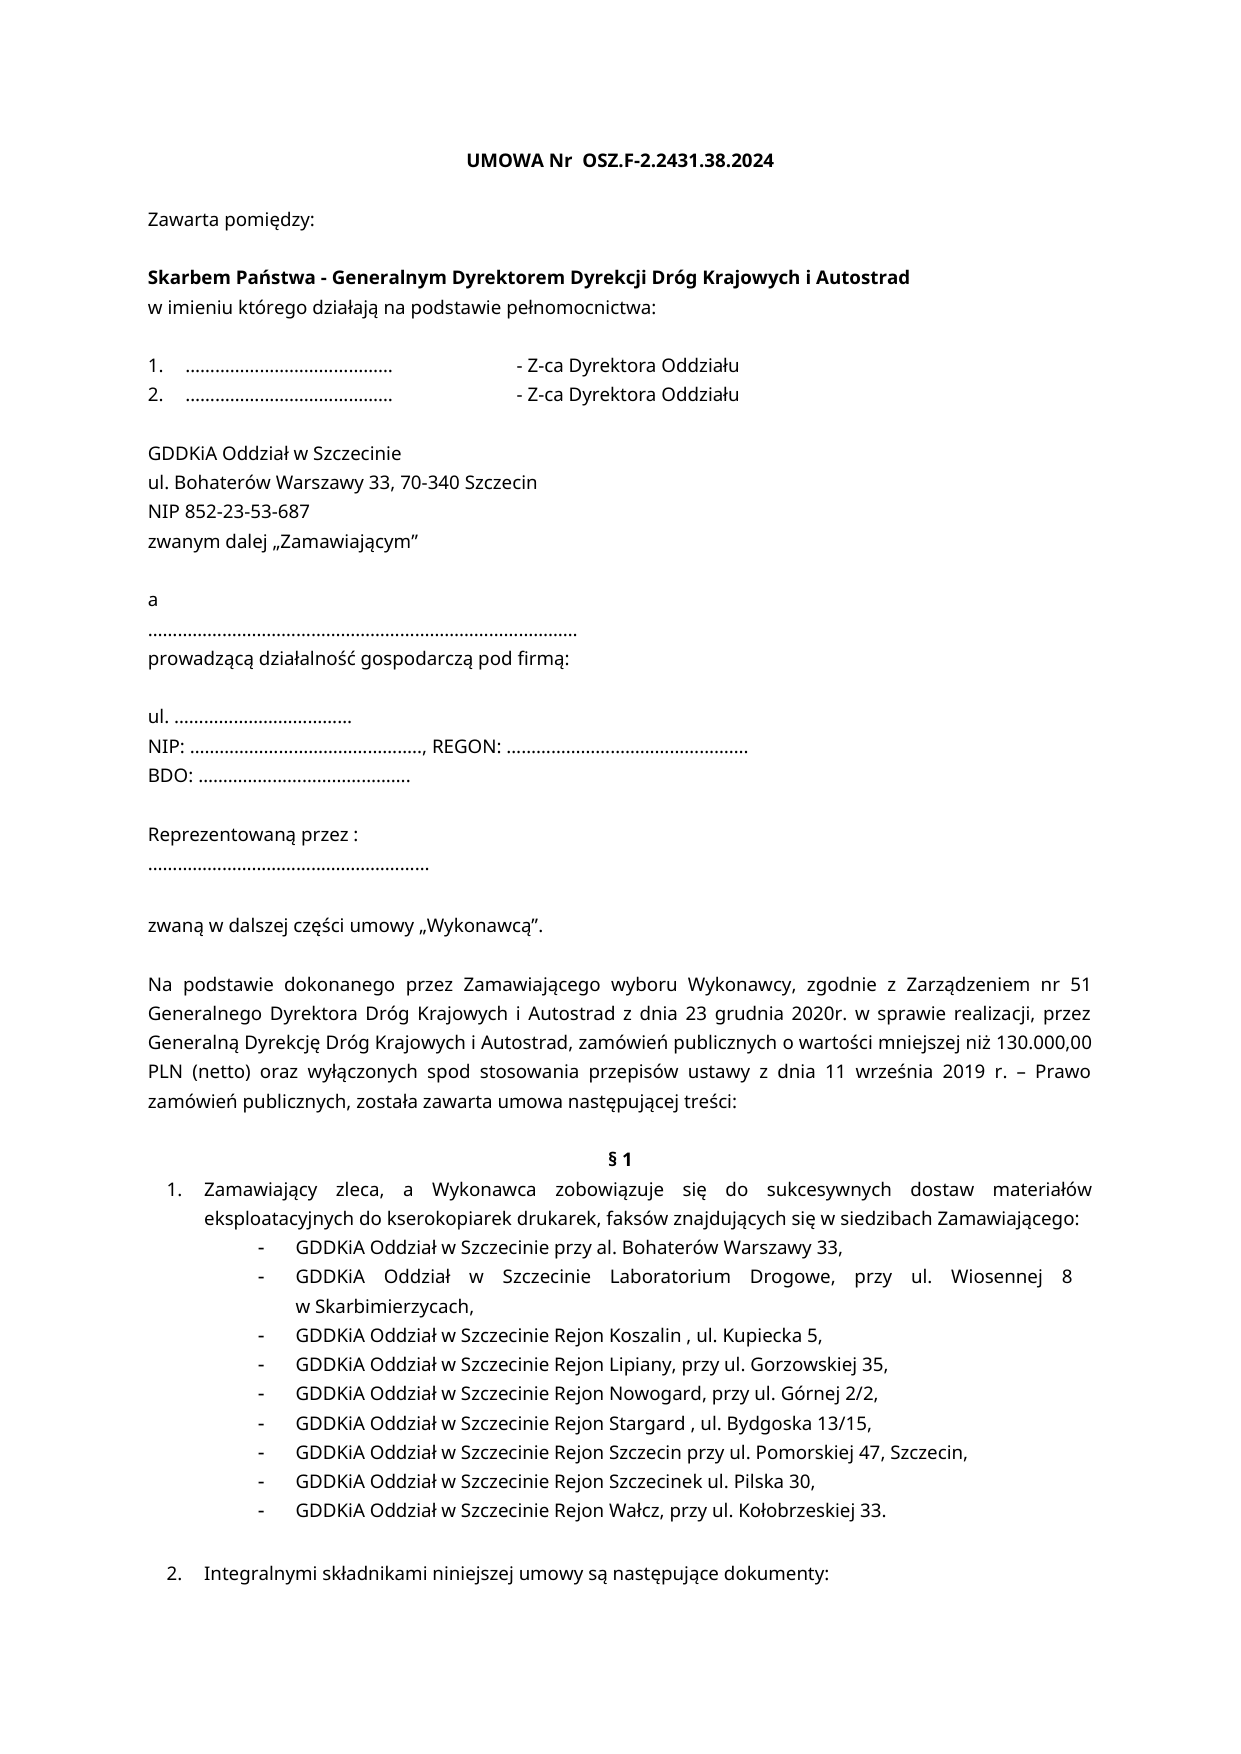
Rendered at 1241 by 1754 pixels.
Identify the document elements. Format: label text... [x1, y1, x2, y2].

text NIP: ……………………………………….., REGON: …………………………………………. [148, 733, 1093, 758]
text zwaną w dalszej części umowy „Wykonawcą”. [148, 912, 1093, 938]
list GDDKiA Oddział w Szczecinie Rejon Szczecin przy ul. Pomorskiej 47, Szczecin, [258, 1439, 1093, 1465]
list GDDKiA Oddział w Szczecinie Rejon Wałcz, przy ul. Kołobrzeskiej 33. [258, 1498, 1093, 1523]
text ul. Bohaterów Warszawy 33, 70-340 Szczecin [148, 469, 1093, 495]
text NIP 852-23-53-687 [148, 499, 1093, 524]
text BDO: ……………………………………. [148, 762, 1093, 788]
list GDDKiA Oddział w Szczecinie Rejon Szczecinek ul. Pilska 30, [258, 1468, 1093, 1494]
list GDDKiA Oddział w Szczecinie Laboratorium Drogowe, przy ul. Wiosennej 8 w Skarbimierzycach, [258, 1264, 1093, 1318]
list GDDKiA Oddział w Szczecinie Rejon Lipiany, przy ul. Gorzowskiej 35, [258, 1351, 1093, 1377]
text w imieniu którego działają na podstawie pełnomocnictwa: [148, 294, 1093, 319]
text Zawarta pomiędzy: [148, 206, 1093, 232]
text Na podstawie dokonanego przez Zamawiającego wyboru Wykonawcy, zgodnie z Zarządzeniem nr 51 Generalnego Dyrektora Dróg Krajowych i Autostrad z dnia 23 grudnia 2020r. w sprawie realizacji, przez Generalną Dyrekcję Dróg Krajowych i Autostrad, zamówień publicznych o wartości mniejszej niż 130.000,00 PLN (netto) oraz wyłączonych spod stosowania przepisów ustawy z dnia 11 września 2019 r. – Prawo zamówień publicznych, została zawarta umowa następującej treści: [148, 971, 1093, 1113]
list GDDKiA Oddział w Szczecinie Rejon Stargard , ul. Bydgoska 13/15, [258, 1410, 1093, 1436]
text a [148, 587, 1093, 612]
list …………………………………… - Z-ca Dyrektora Oddziału [148, 352, 1093, 378]
text zwanym dalej „Zamawiającym” [148, 528, 1093, 554]
list Zamawiający zleca, a Wykonawca zobowiązuje się do sukcesywnych dostaw materiałów eksploatacyjnych do kserokopiarek drukarek, faksów znajdujących się w siedzibach Zamawiającego: [166, 1176, 1093, 1231]
text Skarbem Państwa - Generalnym Dyrektorem Dyrekcji Dróg Krajowych i Autostrad [148, 265, 1093, 290]
text prowadzącą działalność gospodarczą pod firmą: [148, 645, 1093, 671]
text § 1 [148, 1147, 1093, 1172]
text Reprezentowaną przez : [148, 821, 1093, 846]
subtitle UMOWA Nr OSZ.F-2.2431.38.2024 [148, 148, 1093, 173]
text ul. ……………………………… [148, 704, 1093, 729]
list GDDKiA Oddział w Szczecinie Rejon Nowogard, przy ul. Górnej 2/2, [258, 1381, 1093, 1406]
list GDDKiA Oddział w Szczecinie Rejon Koszalin , ul. Kupiecka 5, [258, 1322, 1093, 1348]
text GDDKiA Oddział w Szczecinie [148, 440, 1093, 466]
list …………………………………… - Z-ca Dyrektora Oddziału [148, 382, 1093, 407]
list Integralnymi składnikami niniejszej umowy są następujące dokumenty: [166, 1560, 1093, 1586]
text …………………………………………………………………………… [148, 616, 1093, 641]
list GDDKiA Oddział w Szczecinie przy al. Bohaterów Warszawy 33, [258, 1234, 1093, 1260]
text ………………………………………………… [148, 850, 1093, 876]
